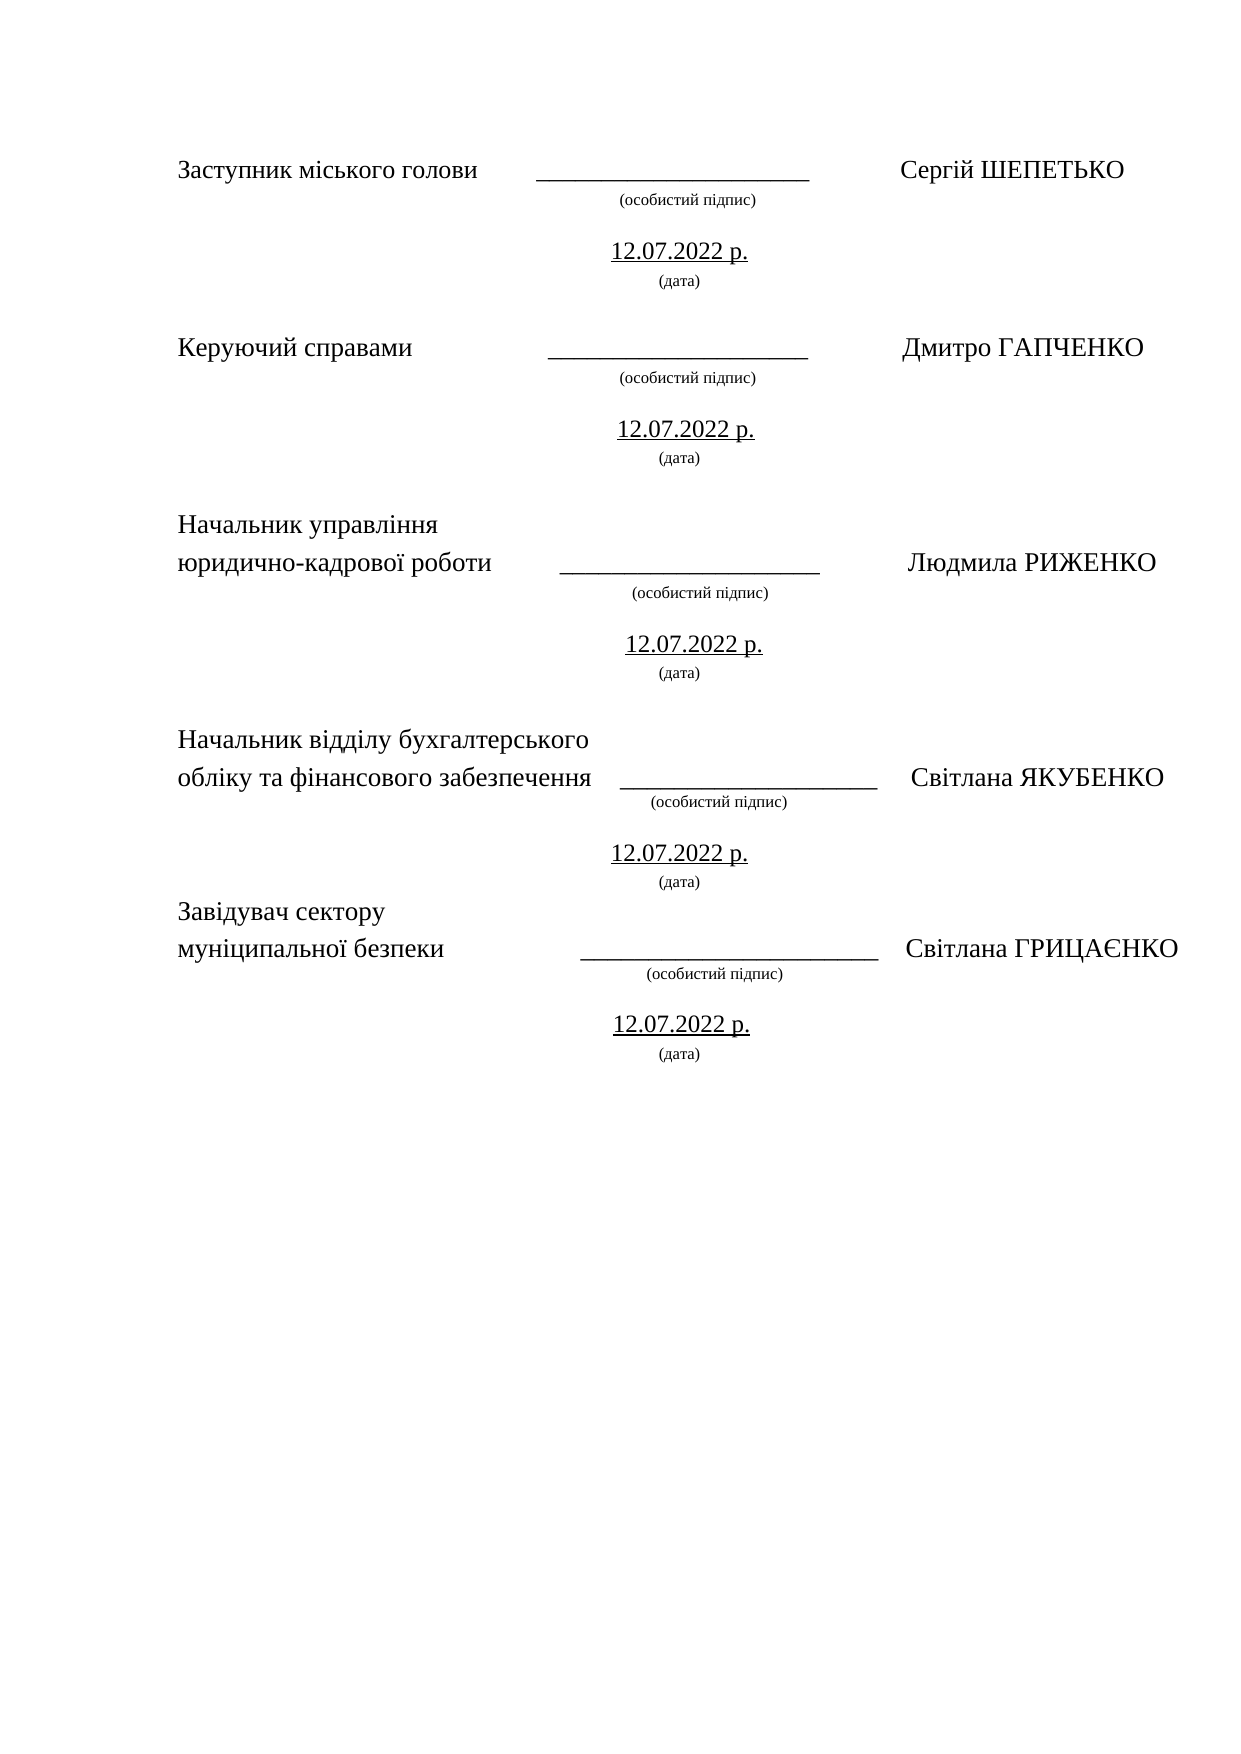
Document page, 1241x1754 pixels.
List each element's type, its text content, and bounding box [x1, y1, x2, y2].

text (особистий підпис) [177, 190, 1181, 209]
text Завідувач сектору [177, 895, 1181, 926]
text 12.07.2022 р. [177, 1009, 1181, 1038]
text Заступник міського голови _____________________ Сергій ШЕПЕТЬКО [177, 154, 1181, 184]
text Начальник управління [177, 508, 1181, 539]
text (дата) [177, 872, 1181, 891]
text (особистий підпис) [177, 964, 1181, 983]
text 12.07.2022 р. [177, 236, 1181, 265]
text (особистий підпис) [177, 792, 1181, 811]
text 12.07.2022 р. [177, 629, 1181, 658]
text (особистий підпис) [177, 583, 1181, 602]
text (дата) [177, 448, 1181, 467]
text 12.07.2022 р. [177, 414, 1181, 442]
text юридично-кадрової роботи ____________________ Людмила РИЖЕНКО [177, 546, 1181, 577]
text 12.07.2022 р. [177, 838, 1181, 867]
text муніципальної безпеки ______________________ Світлана ГРИЦАЄНКО [177, 932, 1181, 964]
text обліку та фінансового забезпечення ___________________ Світлана ЯКУБЕНКО [177, 761, 1181, 792]
text Начальник відділу бухгалтерського [177, 723, 1181, 755]
text (дата) [177, 1044, 1181, 1063]
text (дата) [177, 270, 1181, 289]
text (особистий підпис) [177, 368, 1181, 387]
text Керуючий справами ____________________ Дмитро ГАПЧЕНКО [177, 331, 1181, 362]
text (дата) [177, 663, 1181, 682]
